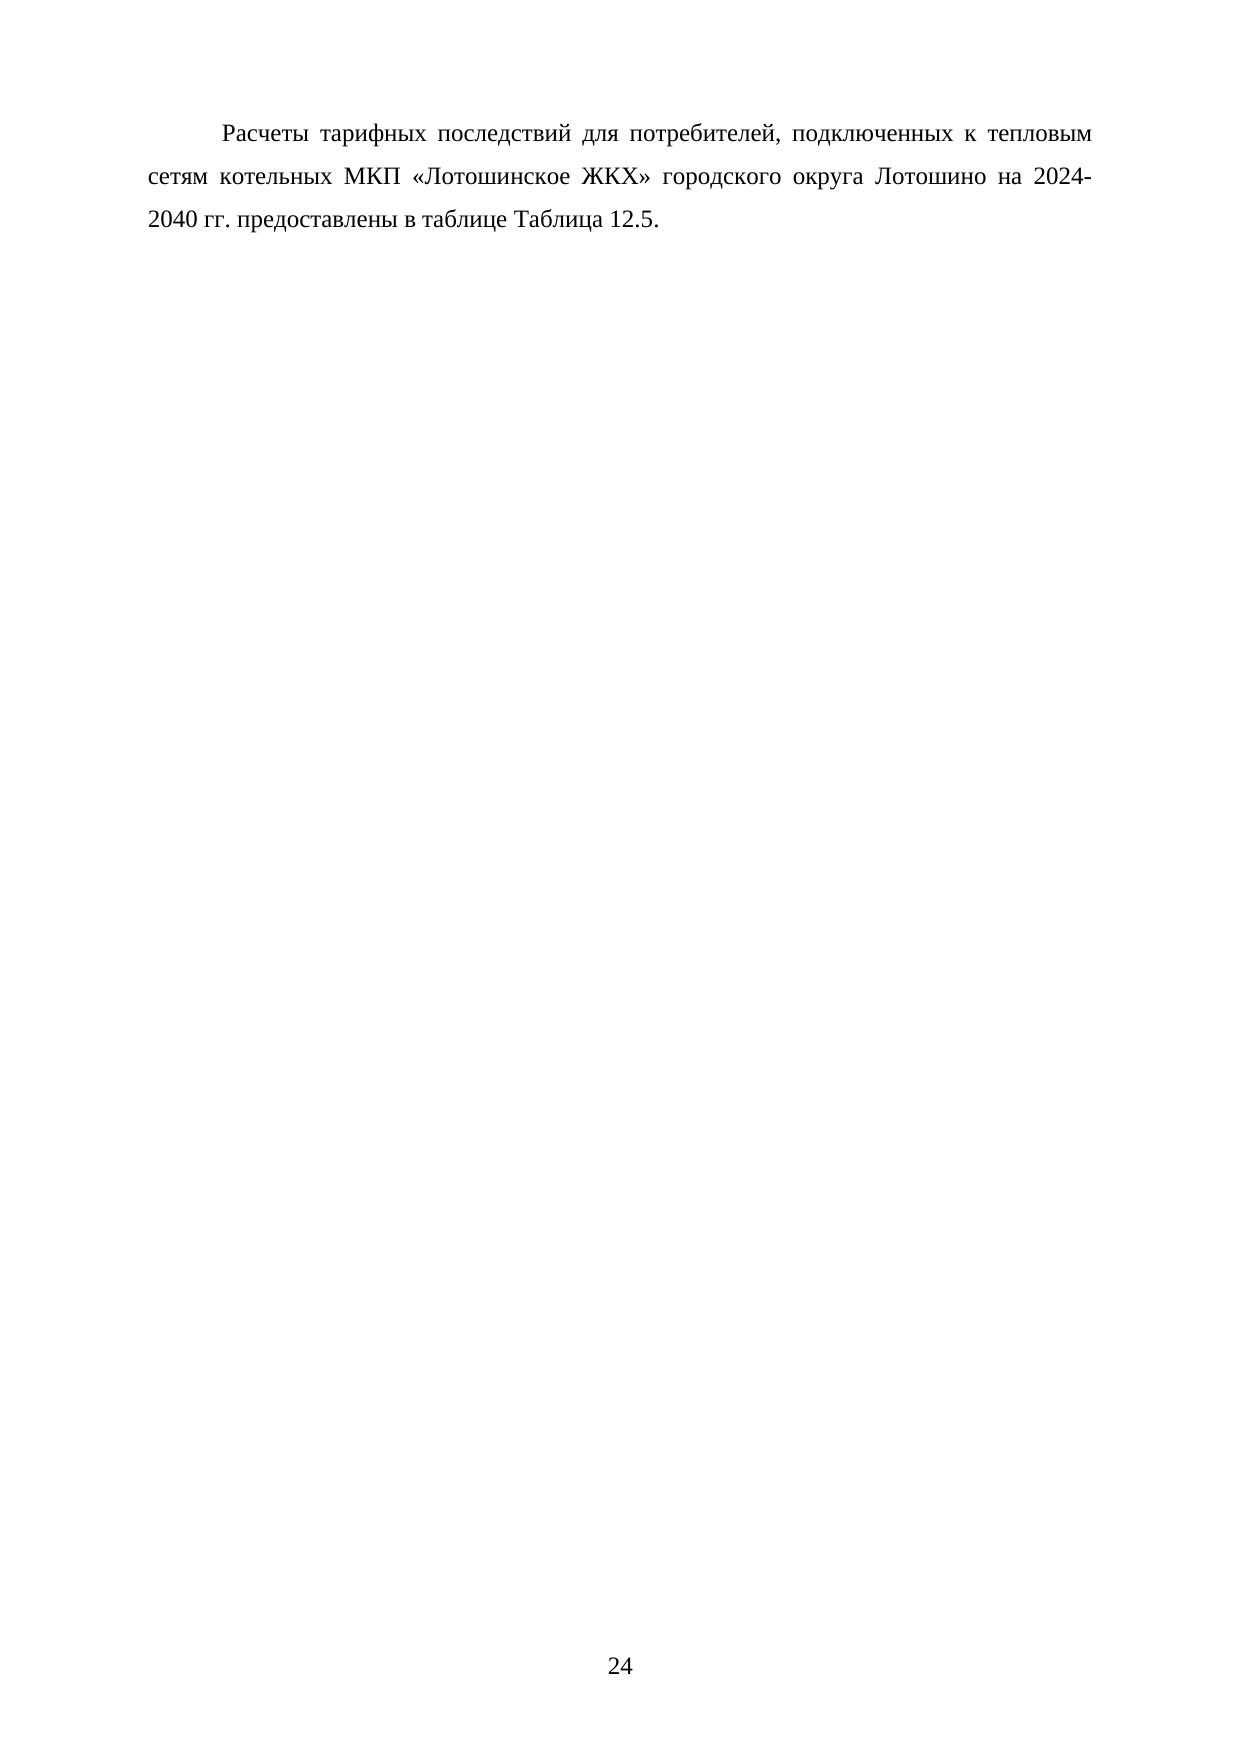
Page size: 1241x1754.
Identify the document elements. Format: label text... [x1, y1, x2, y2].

text Расчеты тарифных последствий для потребителей, подключенных к тепловым сетям котельных МКП «Лотошинское ЖКХ» городского округа Лотошино на 2024-2040 гг. предоставлены в таблице Таблица 12.5. [148, 118, 1092, 233]
